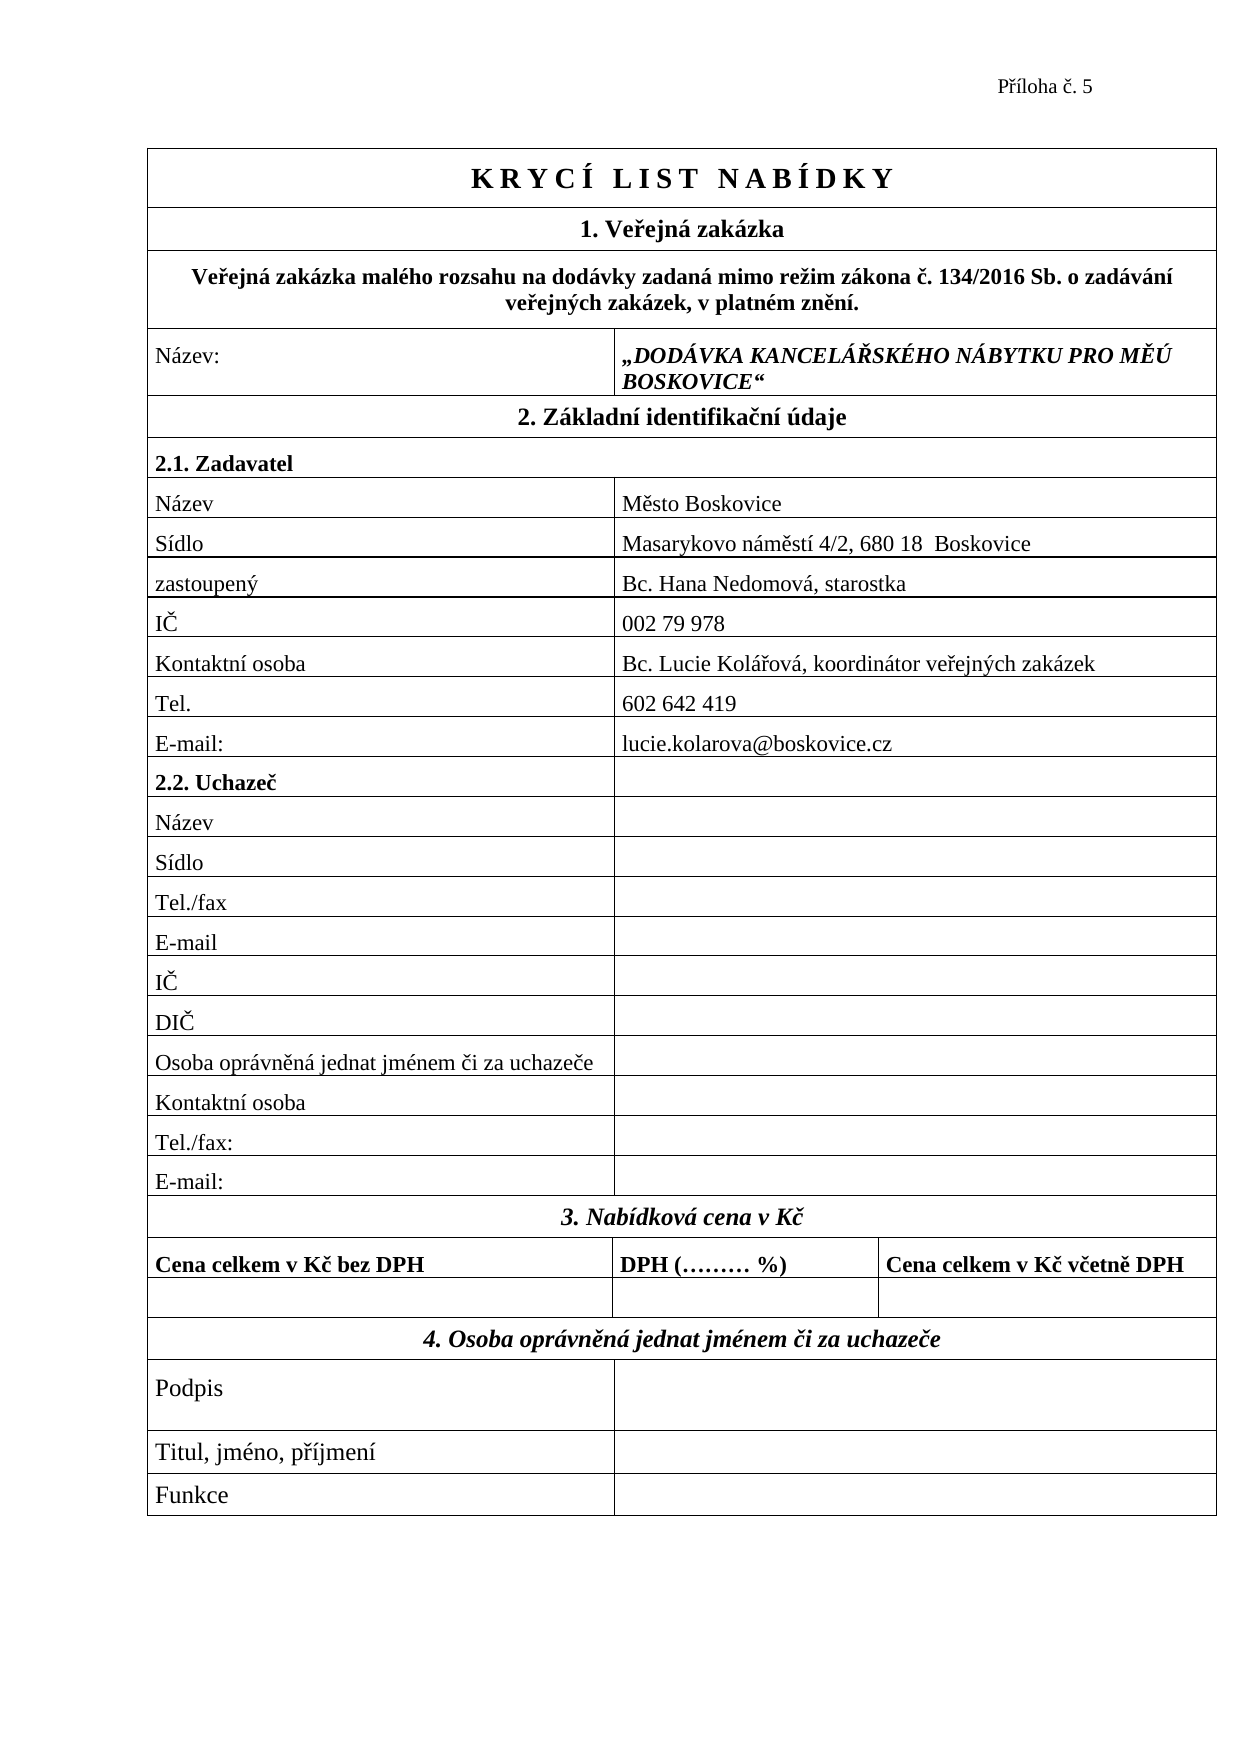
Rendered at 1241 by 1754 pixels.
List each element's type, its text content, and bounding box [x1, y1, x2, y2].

table_cell [613, 1278, 878, 1317]
table_cell E-mail: [148, 717, 614, 756]
table_cell IČ [148, 956, 614, 995]
table_cell [615, 917, 1216, 955]
table_cell Tel./fax [148, 877, 614, 916]
table_cell Masarykovo náměstí 4/2, 680 18 Boskovice [615, 518, 1216, 556]
table_cell 2.2. Uchazeč [148, 757, 614, 796]
table_cell 3. Nabídková cena v Kč [148, 1196, 1216, 1237]
table_cell Titul, jméno, příjmení [148, 1431, 614, 1472]
table_cell E-mail: [148, 1156, 614, 1195]
table_cell Sídlo [148, 518, 614, 556]
table_header KRYCÍ LIST NABÍDKY [148, 149, 1216, 207]
table_cell IČ [148, 598, 614, 636]
table_cell Název [148, 797, 614, 836]
table_cell [615, 1036, 1216, 1075]
table_cell E-mail [148, 917, 614, 955]
table_cell Tel./fax: [148, 1116, 614, 1155]
table_cell [615, 996, 1216, 1035]
table_cell Bc. Hana Nedomová, starostka [615, 558, 1216, 596]
table_cell 1. Veřejná zakázka [148, 208, 1216, 249]
table_cell 602 642 419 [615, 677, 1216, 716]
table_cell [148, 1278, 612, 1317]
table_cell Cena celkem v Kč bez DPH [148, 1238, 612, 1277]
table_cell „DODÁVKA KANCELÁŘSKÉHO NÁBYTKU PRO MĚÚ BOSKOVICE“ [615, 329, 1216, 394]
table_cell DPH (……… %) [613, 1238, 878, 1277]
table_cell Osoba oprávněná jednat jménem či za uchazeče [148, 1036, 614, 1075]
table_cell Kontaktní osoba [148, 1076, 614, 1115]
table_cell 2.1. Zadavatel [148, 438, 1216, 477]
table_cell DIČ [148, 996, 614, 1035]
table_cell [615, 1116, 1216, 1155]
table_cell Funkce [148, 1474, 614, 1515]
table_cell zastoupený [148, 558, 614, 596]
table_cell Tel. [148, 677, 614, 716]
table_cell [615, 1076, 1216, 1115]
table_cell Podpis [148, 1360, 614, 1430]
table_cell [615, 1360, 1216, 1430]
table_cell [615, 956, 1216, 995]
table_cell 4. Osoba oprávněná jednat jménem či za uchazeče [148, 1318, 1216, 1359]
table_cell [615, 757, 1216, 796]
table_cell [615, 877, 1216, 916]
table_cell 2. Základní identifikační údaje [148, 396, 1216, 437]
table_cell Kontaktní osoba [148, 637, 614, 676]
table_cell Cena celkem v Kč včetně DPH [879, 1238, 1216, 1277]
table_cell [615, 1431, 1216, 1472]
table_cell [879, 1278, 1216, 1317]
table_cell lucie.kolarova@boskovice.cz [615, 717, 1216, 756]
table_cell [615, 1474, 1216, 1515]
table_cell Název [148, 478, 614, 517]
table_cell [615, 1156, 1216, 1195]
table_cell Název: [148, 329, 614, 394]
table_cell [615, 837, 1216, 876]
table_cell [615, 797, 1216, 836]
table_cell 002 79 978 [615, 598, 1216, 636]
table_cell Sídlo [148, 837, 614, 876]
table_cell Veřejná zakázka malého rozsahu na dodávky zadaná mimo režim zákona č. 134/2016 Sb. o zadávání veřejných zakázek, v platném znění. [148, 251, 1216, 328]
table_cell Bc. Lucie Kolářová, koordinátor veřejných zakázek [615, 637, 1216, 676]
table_cell Město Boskovice [615, 478, 1216, 517]
